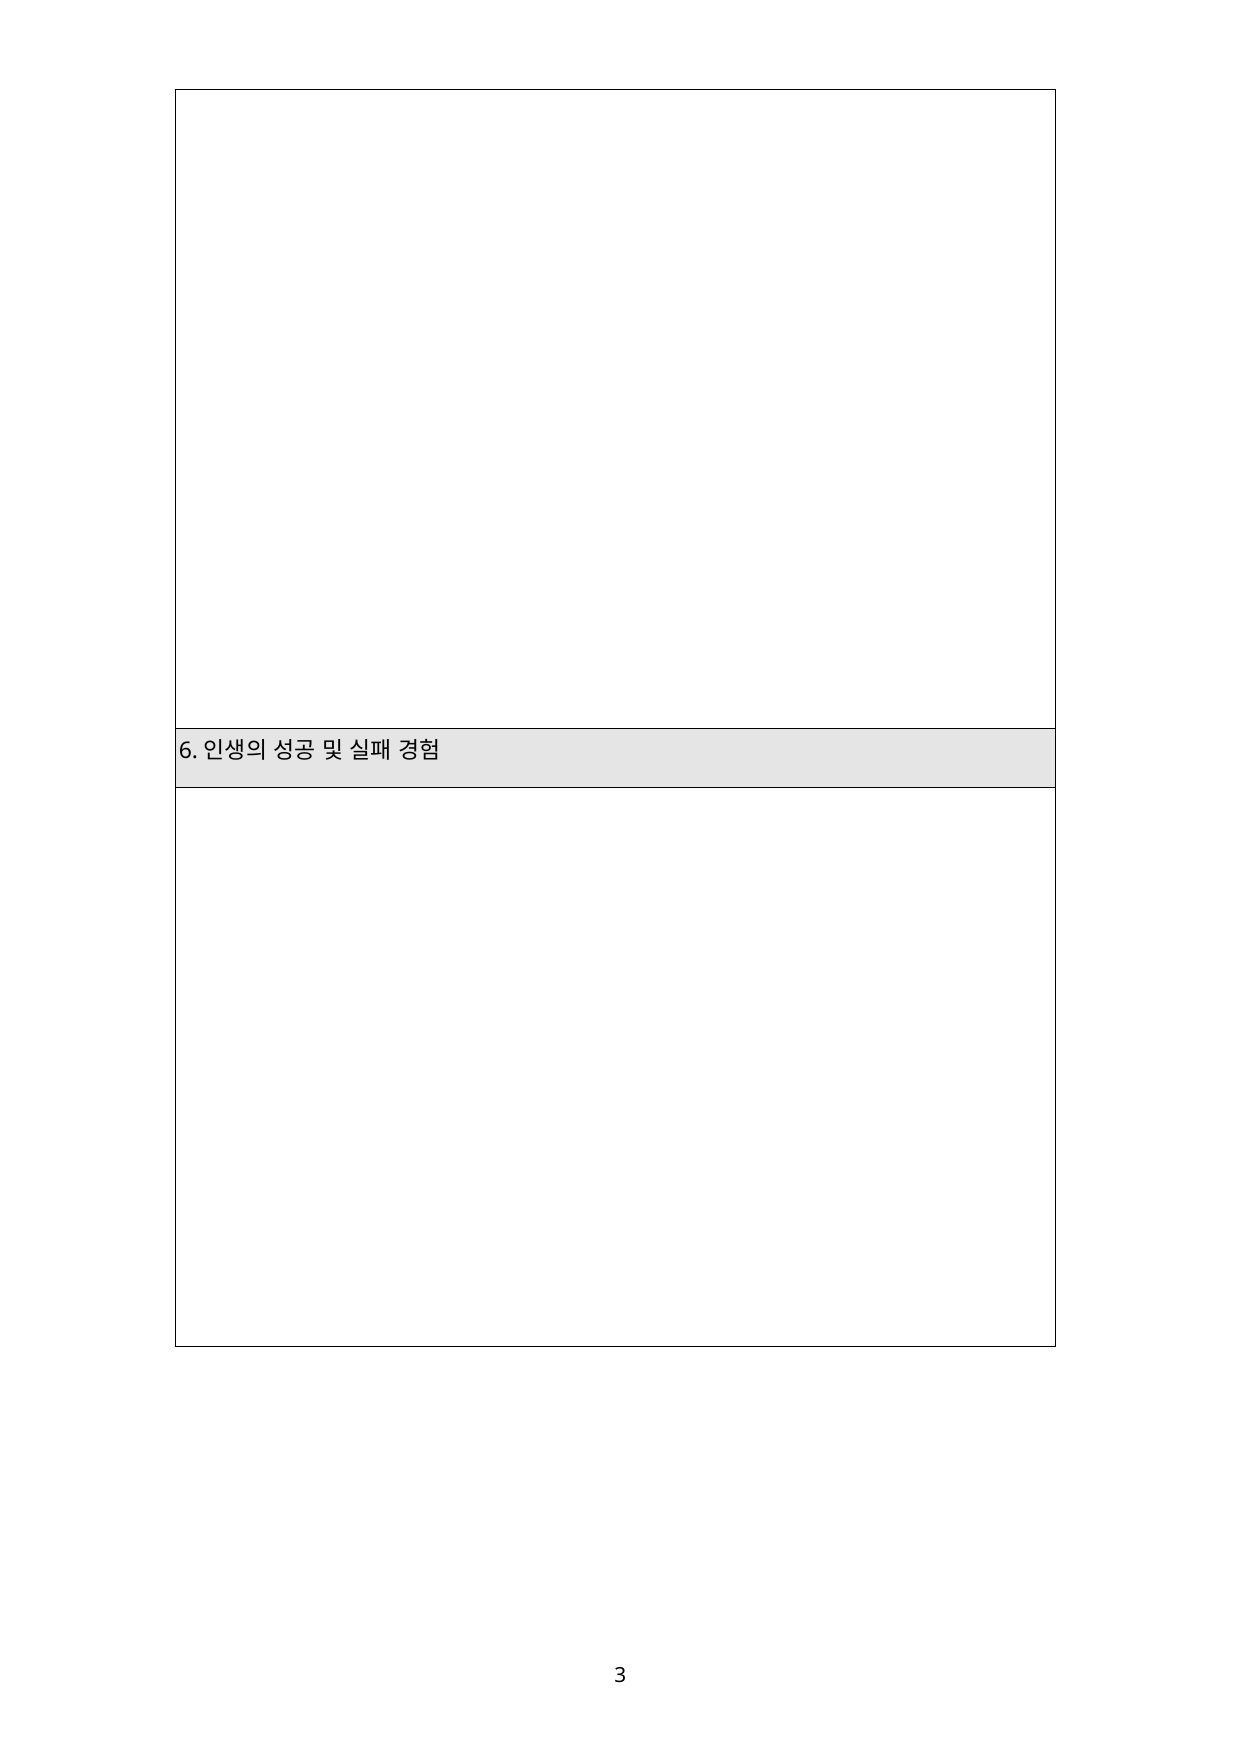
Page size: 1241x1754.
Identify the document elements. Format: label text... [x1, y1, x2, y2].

table_cell [176, 90, 1055, 728]
table_cell 6. 인생의 성공 및 실패 경험 [176, 729, 1055, 787]
table_cell [176, 788, 1055, 1346]
